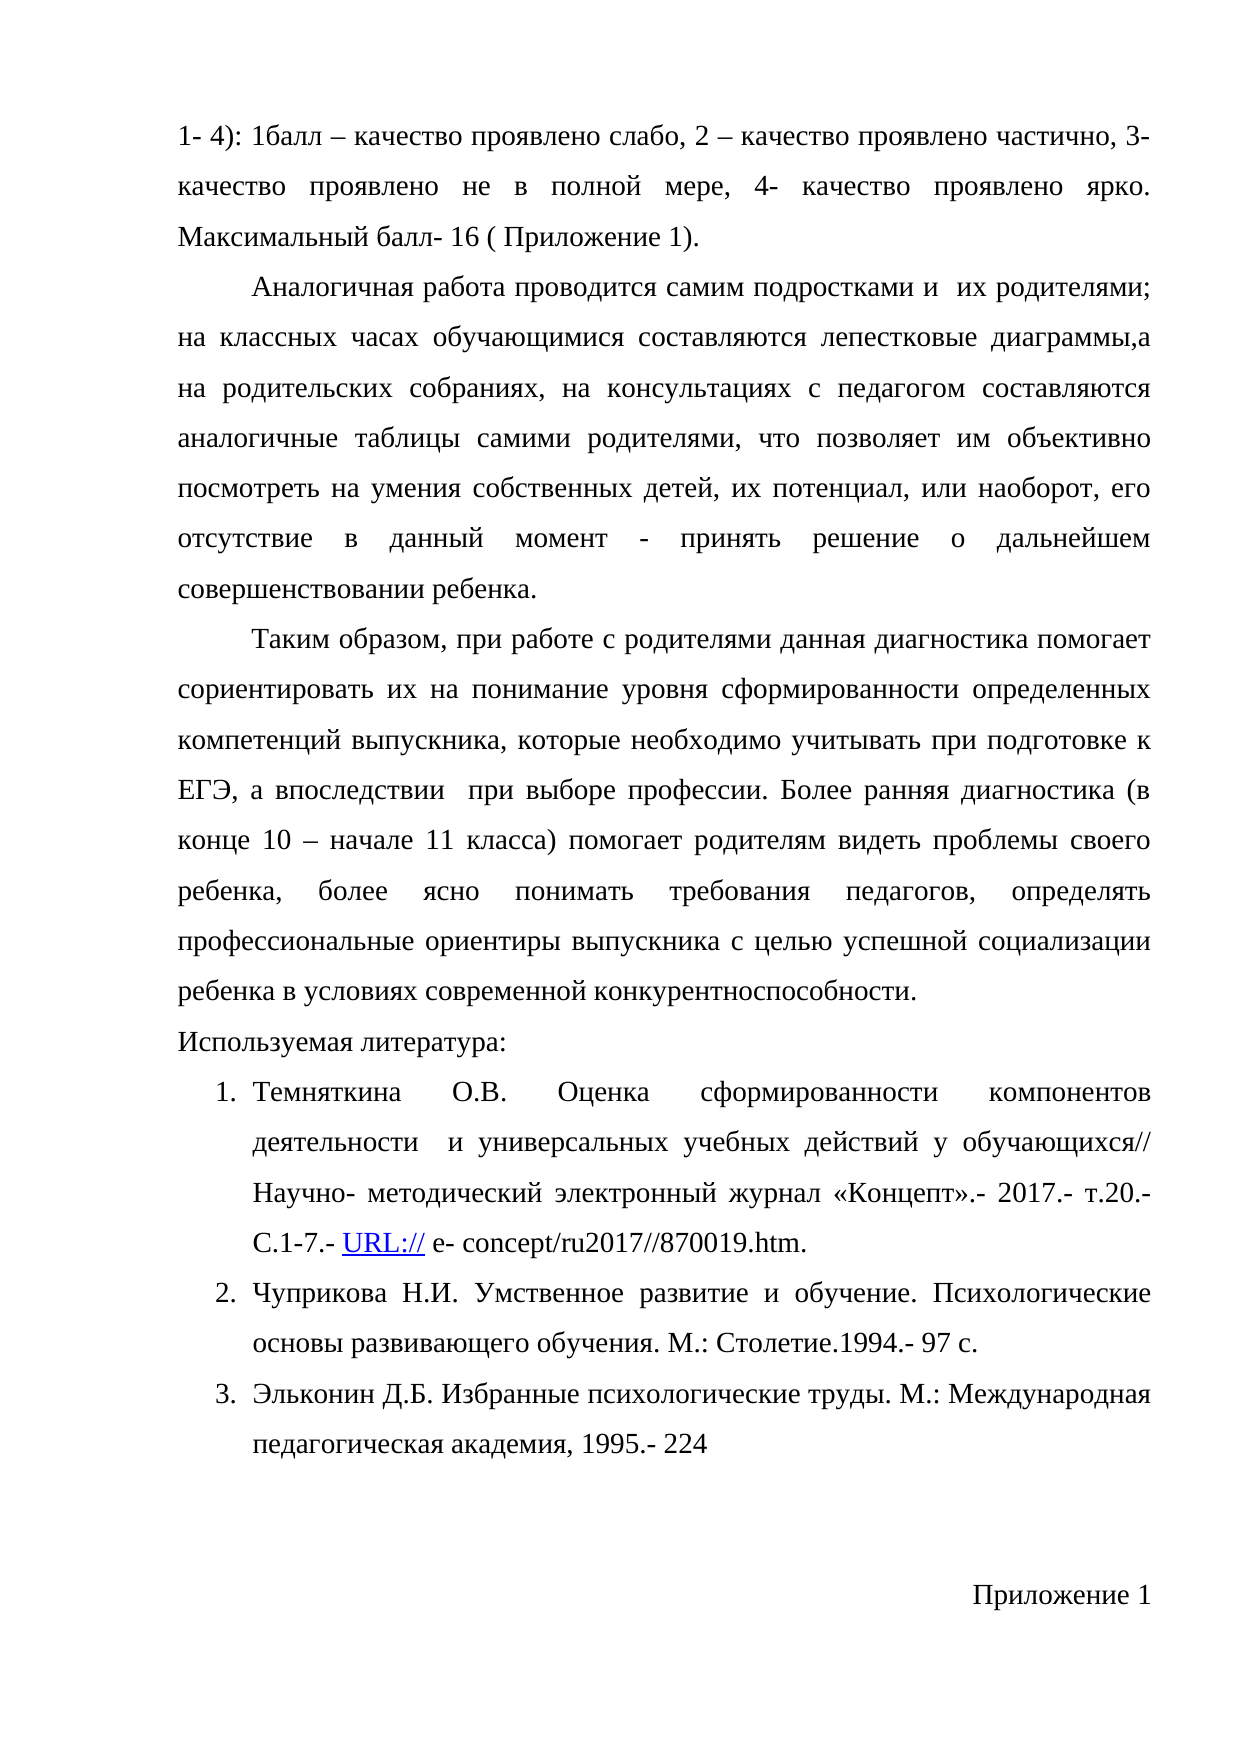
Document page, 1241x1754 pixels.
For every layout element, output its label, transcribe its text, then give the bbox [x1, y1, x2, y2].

list Темняткина О.В. Оценка сформированности компонентов деятельности и универсальных учебных действий у обучающихся// Научно- методический электронный журнал «Концепт».- 2017.- т.20.- С.1-7.- URL:// e- concept/ru2017//870019.htm. [215, 1074, 1152, 1258]
list Чуприкова Н.И. Умственное развитие и обучение. Психологические основы развивающего обучения. М.: Столетие.1994.- 97 с. [215, 1275, 1152, 1359]
list Эльконин Д.Б. Избранные психологические труды. М.: Международная педагогическая академия, 1995.- 224 [215, 1376, 1152, 1460]
text Таким образом, при работе с родителями данная диагностика помогает сориентировать их на понимание уровня сформированности определенных компетенций выпускника, которые необходимо учитывать при подготовке к ЕГЭ, а впоследствии при выборе профессии. Более ранняя диагностика (в конце 10 – начале 11 класса) помогает родителям видеть проблемы своего ребенка, более ясно понимать требования педагогов, определять профессиональные ориентиры выпускника с целью успешной социализации ребенка в условиях современной конкурентноспособности. [177, 621, 1152, 1007]
text Аналогичная работа проводится самим подростками и их родителями; на классных часах обучающимися составляются лепестковые диаграммы,а на родительских собраниях, на консультациях с педагогом составляются аналогичные таблицы самими родителями, что позволяет им объективно посмотреть на умения собственных детей, их потенциал, или наоборот, его отсутствие в данный момент - принять решение о дальнейшем совершенствовании ребенка. [177, 269, 1152, 604]
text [177, 118, 1152, 252]
text Используемая литература: [177, 1024, 1152, 1057]
text Приложение 1 [177, 1577, 1152, 1611]
